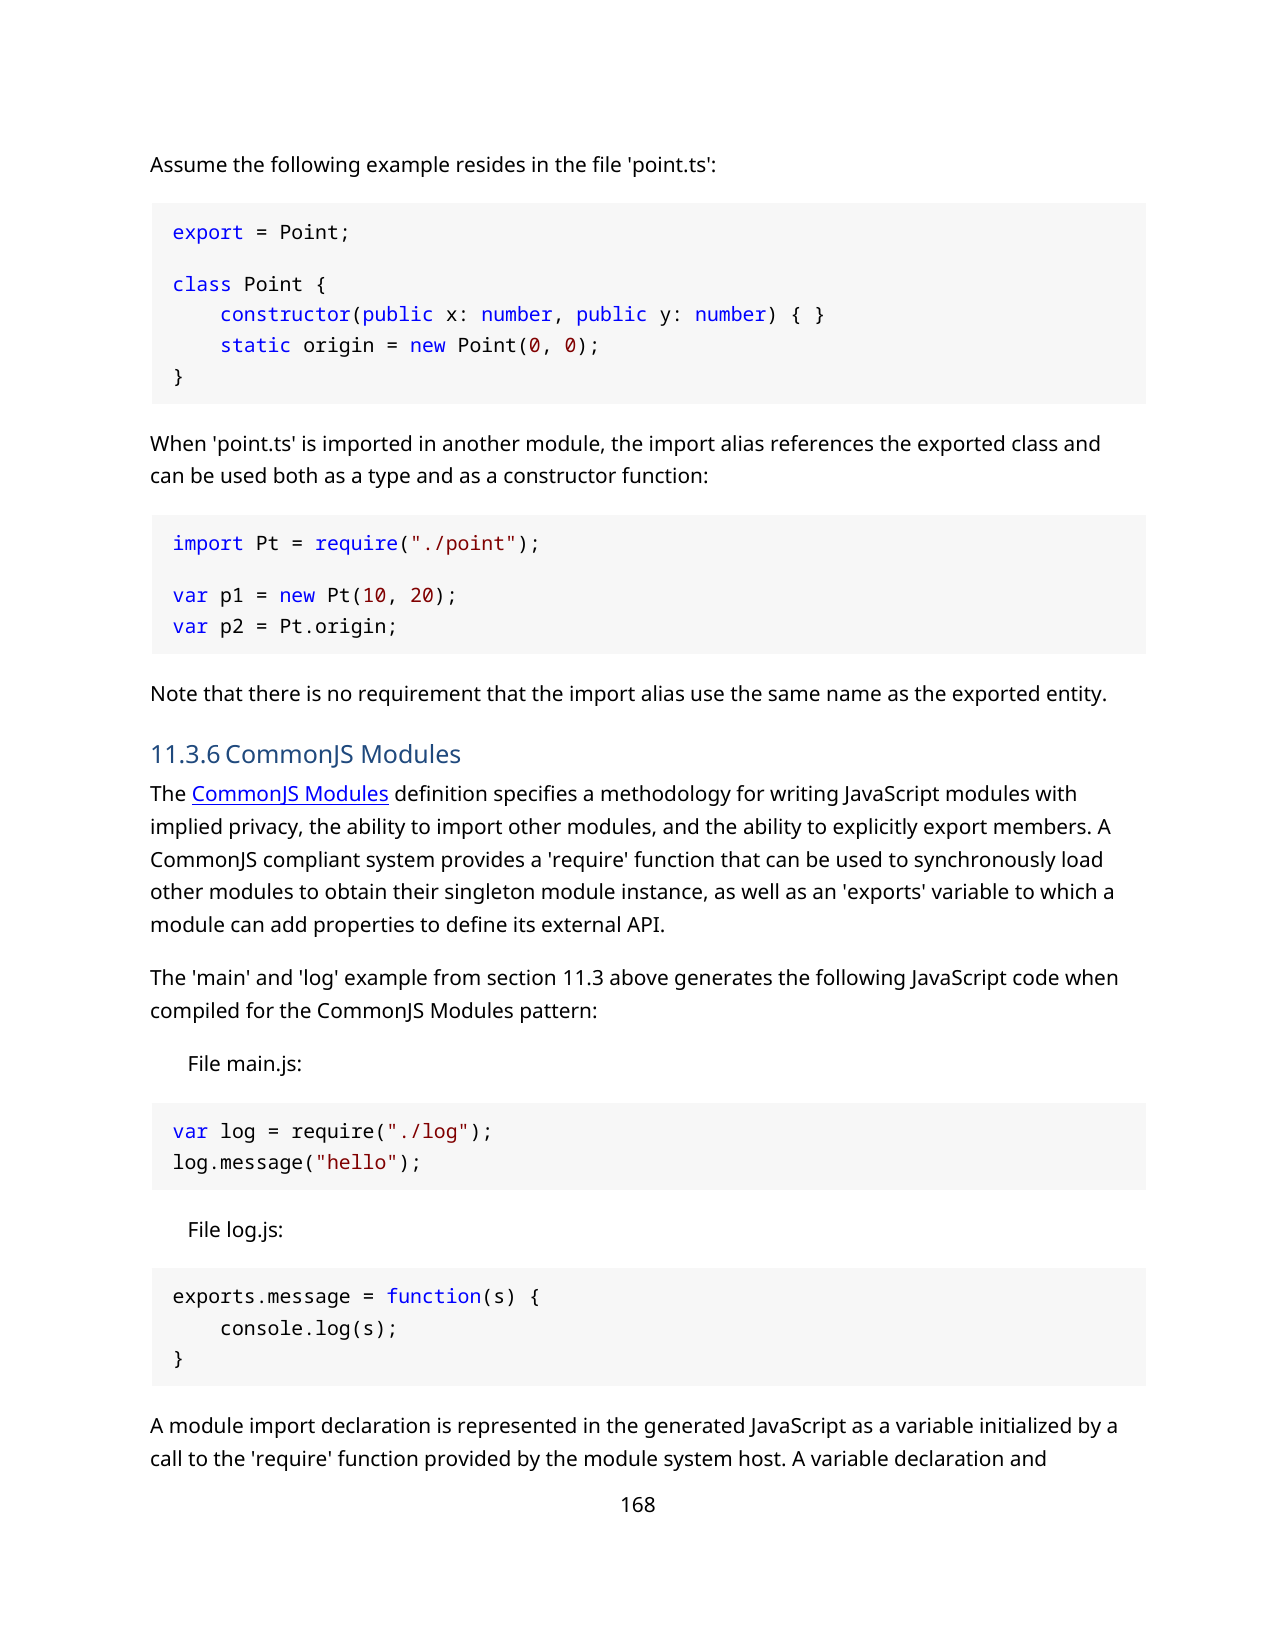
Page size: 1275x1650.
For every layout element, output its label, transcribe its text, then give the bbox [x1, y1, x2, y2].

text File log.js: [187, 1215, 1125, 1243]
subtitle CommonJS Modules [150, 736, 1125, 770]
text var log = require("./log"); log.message("hello"); [164, 1115, 1133, 1177]
text Note that there is no requirement that the import alias use the same name as the exported entity. [150, 679, 1125, 707]
text var p1 = new Pt(10, 20); var p2 = Pt.origin; [164, 567, 1133, 641]
text File main.js: [187, 1049, 1125, 1078]
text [150, 1411, 1125, 1472]
text exports.message = function(s) { console.log(s); } [164, 1281, 1133, 1374]
text The 'main' and 'log' example from section 11.3 above generates the following JavaScript code when compiled for the CommonJS Modules pattern: [150, 963, 1125, 1024]
text class Point { constructor(public x: number, public y: number) { } static origin = new Point(0, 0); } [164, 255, 1133, 392]
text When 'point.ts' is imported in another module, the import alias references the exported class and can be used both as a type and as a constructor function: [150, 429, 1125, 490]
text import Pt = require("./point"); [164, 528, 1133, 557]
text The CommonJS Modules definition specifies a methodology for writing JavaScript modules with implied privacy, the ability to import other modules, and the ability to explicitly export members. A CommonJS compliant system provides a 'require' function that can be used to synchronously load other modules to obtain their singleton module instance, as well as an 'exports' variable to which a module can add properties to define its external API. [150, 779, 1125, 938]
text Assume the following example resides in the file 'point.ts': [150, 150, 1125, 178]
text export = Point; [164, 216, 1133, 245]
